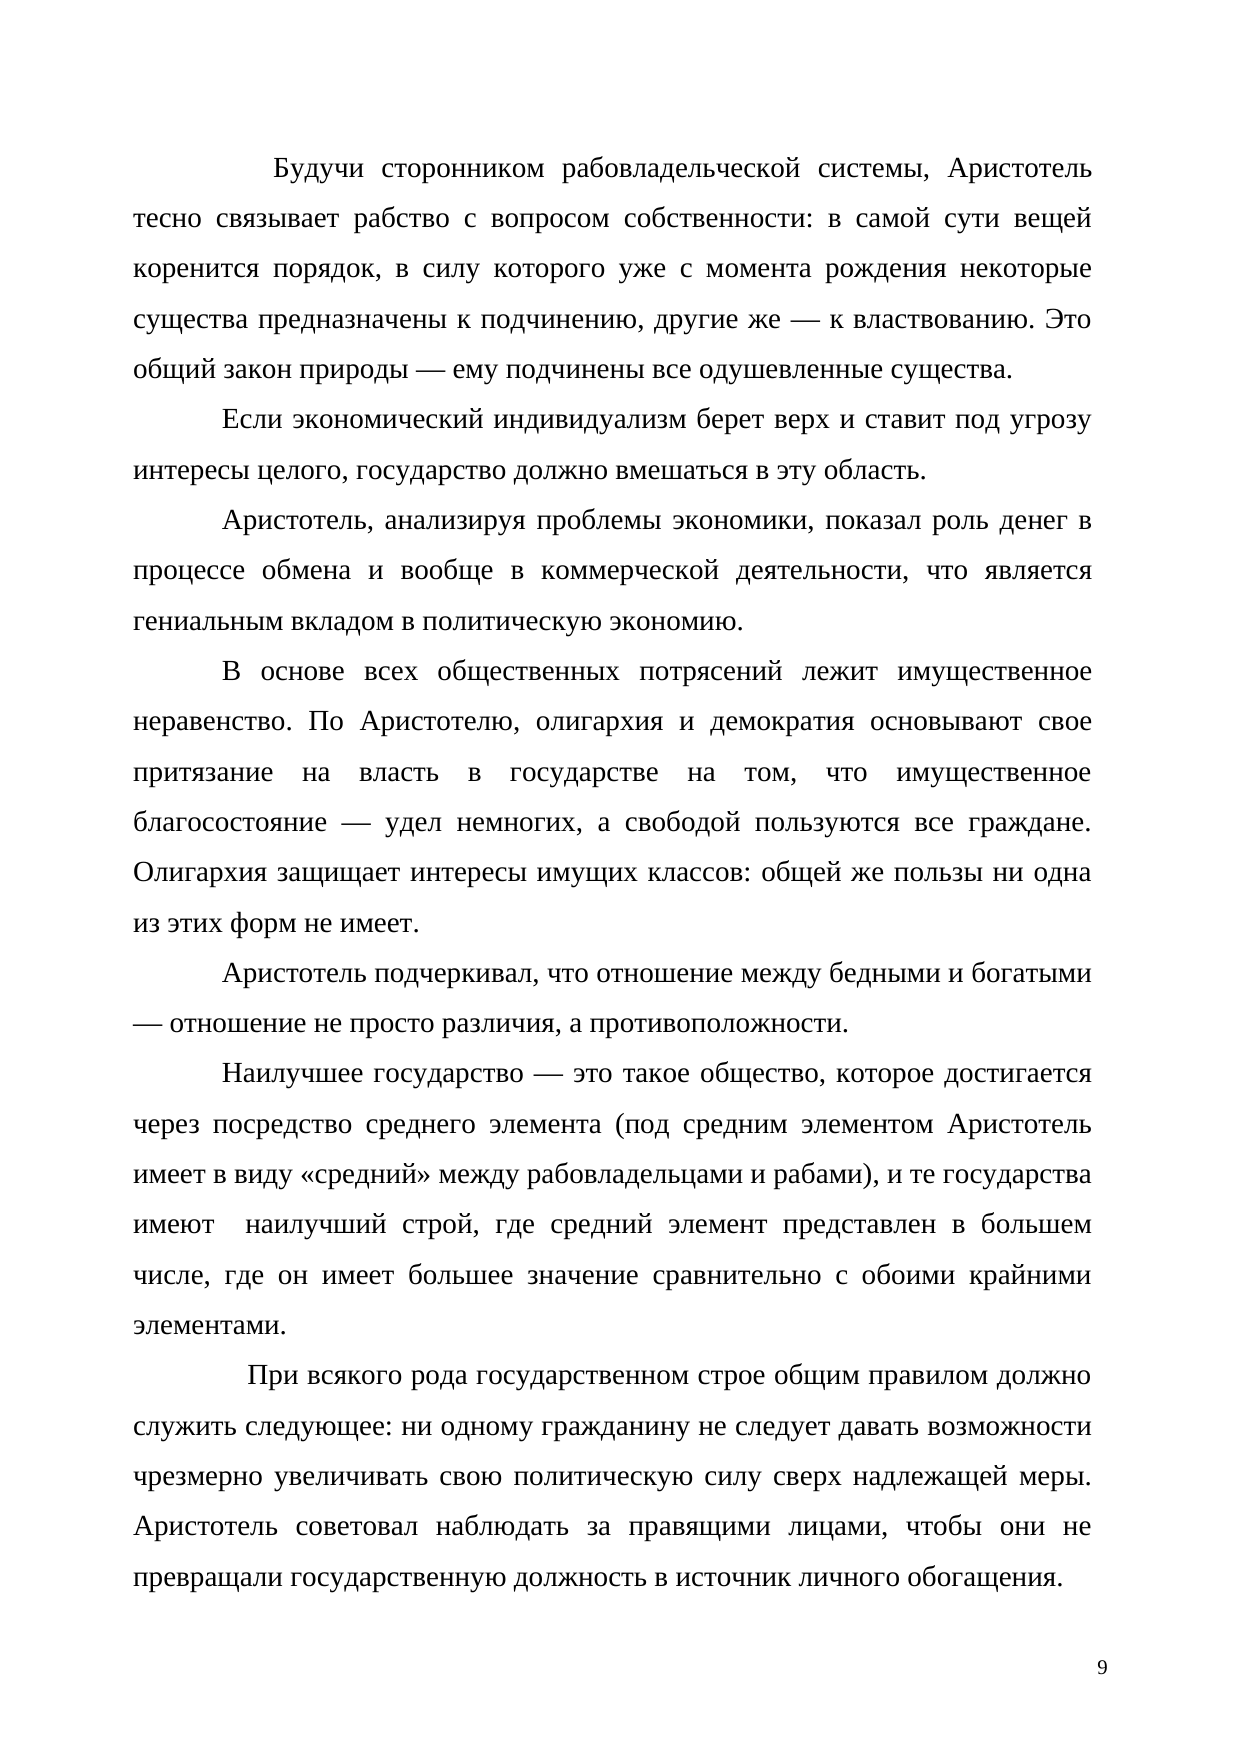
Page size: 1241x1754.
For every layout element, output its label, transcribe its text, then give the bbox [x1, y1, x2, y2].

text Аристотель, анализируя проблемы экономики, показал роль денег в процессе обмена и вообще в коммерческой деятельности, что является гениальным вкладом в политическую экономию. [133, 502, 1093, 636]
text Если экономический индивидуализм берет верх и ставит под угрозу интересы целого, государство должно вмешаться в эту область. [133, 402, 1093, 485]
text При всякого рода государственном строе общим правилом должно служить следующее: ни одному гражданину не следует давать возможности чрезмерно увеличивать свою политическую силу сверх надлежащей меры. Аристотель советовал наблюдать за правящими лицами, чтобы они не превращали государственную должность в источник личного обогащения. [133, 1357, 1093, 1592]
text Будучи сторонником рабовладельческой системы, Аристотель тесно связывает рабство с вопросом собственности: в самой сути вещей коренится порядок, в силу которого уже с момента рождения некоторые существа предназначены к подчинению, другие же — к властвованию. Это общий закон природы — ему подчинены все одушевленные существа. [133, 150, 1093, 385]
text Аристотель подчеркивал, что отношение между бедными и богатыми — отношение не просто различия, а противоположности. [133, 955, 1093, 1039]
text В основе всех общественных потрясений лежит имущественное неравенство. По Аристотелю, олигархия и демократия основывают свое притязание на власть в государстве на том, что имущественное благосостояние — удел немногих, а свободой пользуются все граждане. Олигархия защищает интересы имущих классов: общей же пользы ни одна из этих форм не имеет. [133, 653, 1093, 938]
text Наилучшее государство — это такое общество, которое достигается через посредство среднего элемента (под средним элементом Аристотель имеет в виду «средний» между рабовладельцами и рабами), и те государства имеют наилучший строй, где средний элемент представлен в большем числе, где он имеет большее значение сравнительно с обоими крайними элементами. [133, 1056, 1093, 1341]
